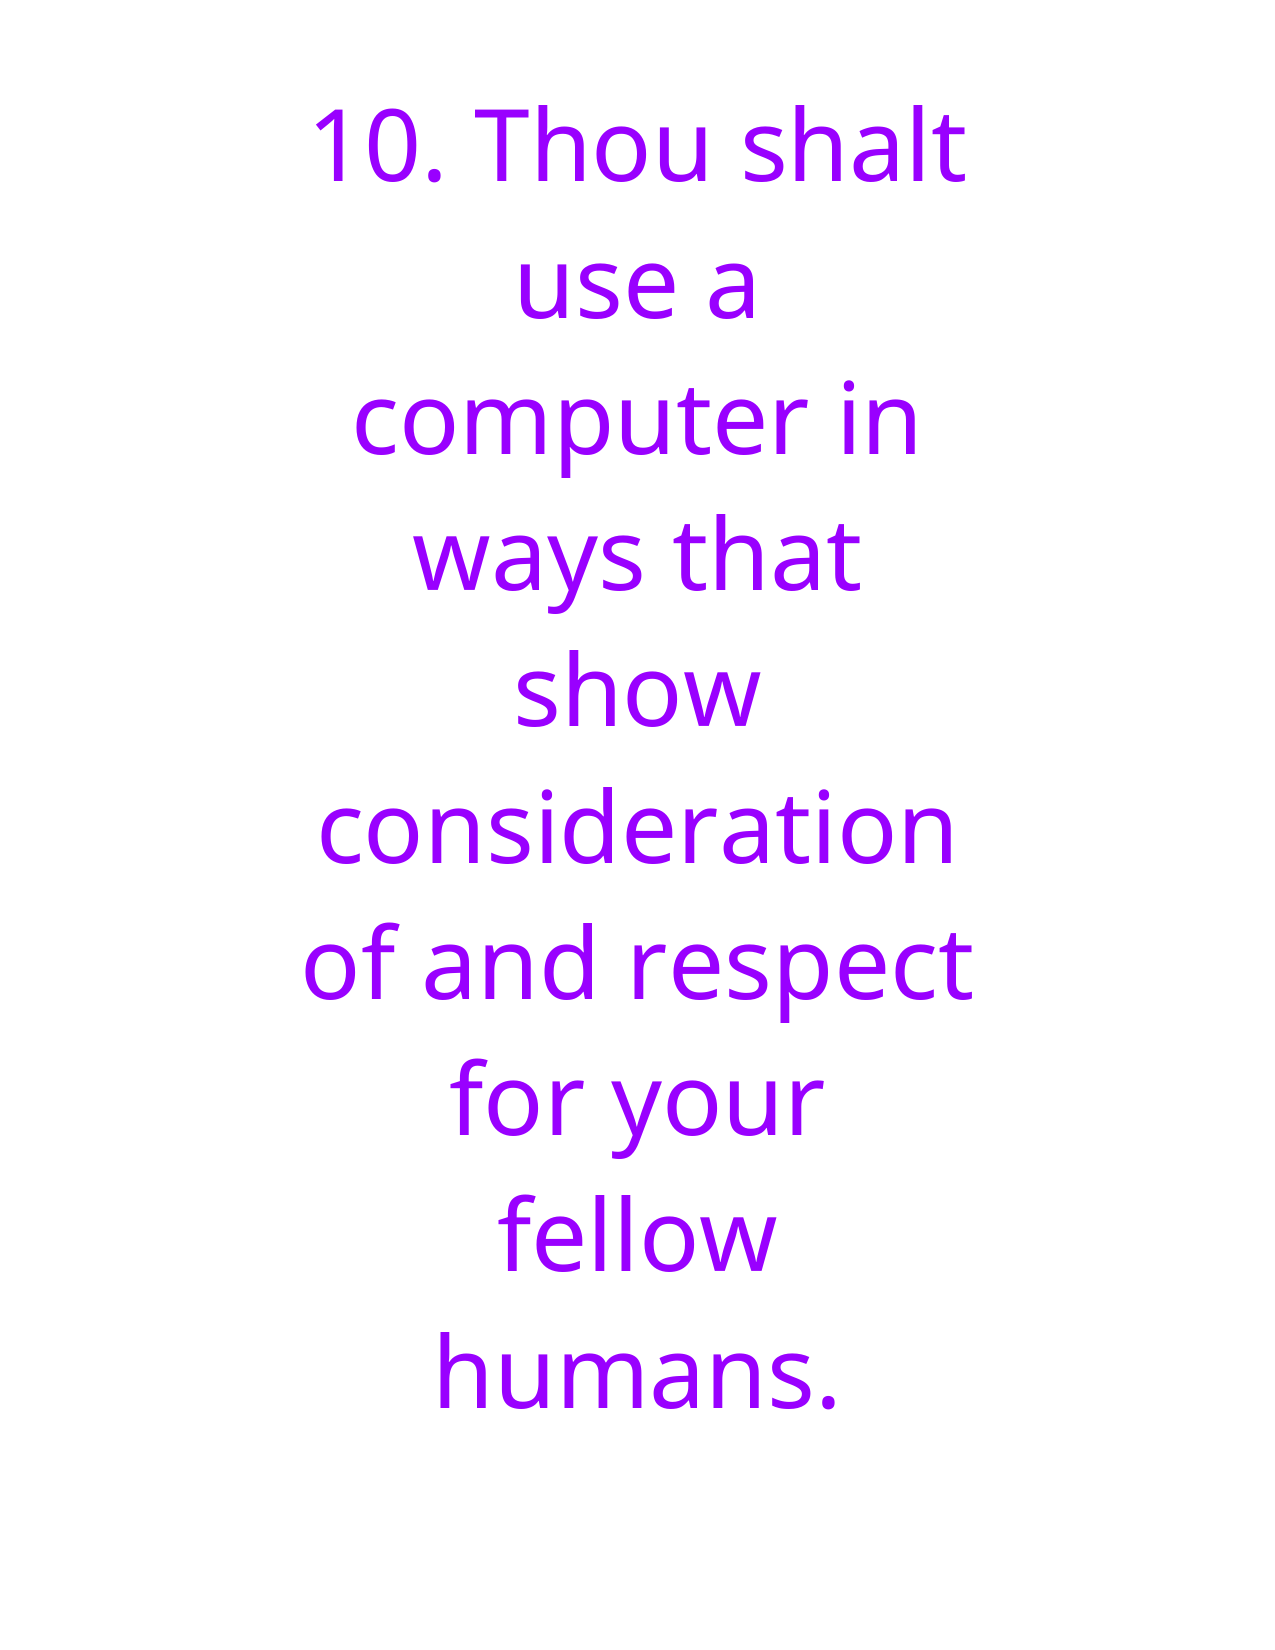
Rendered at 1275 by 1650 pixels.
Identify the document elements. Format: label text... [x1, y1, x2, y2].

text 10. Thou shalt use a computer in ways that show consideration of and respect for your fellow humans. [300, 75, 975, 1437]
